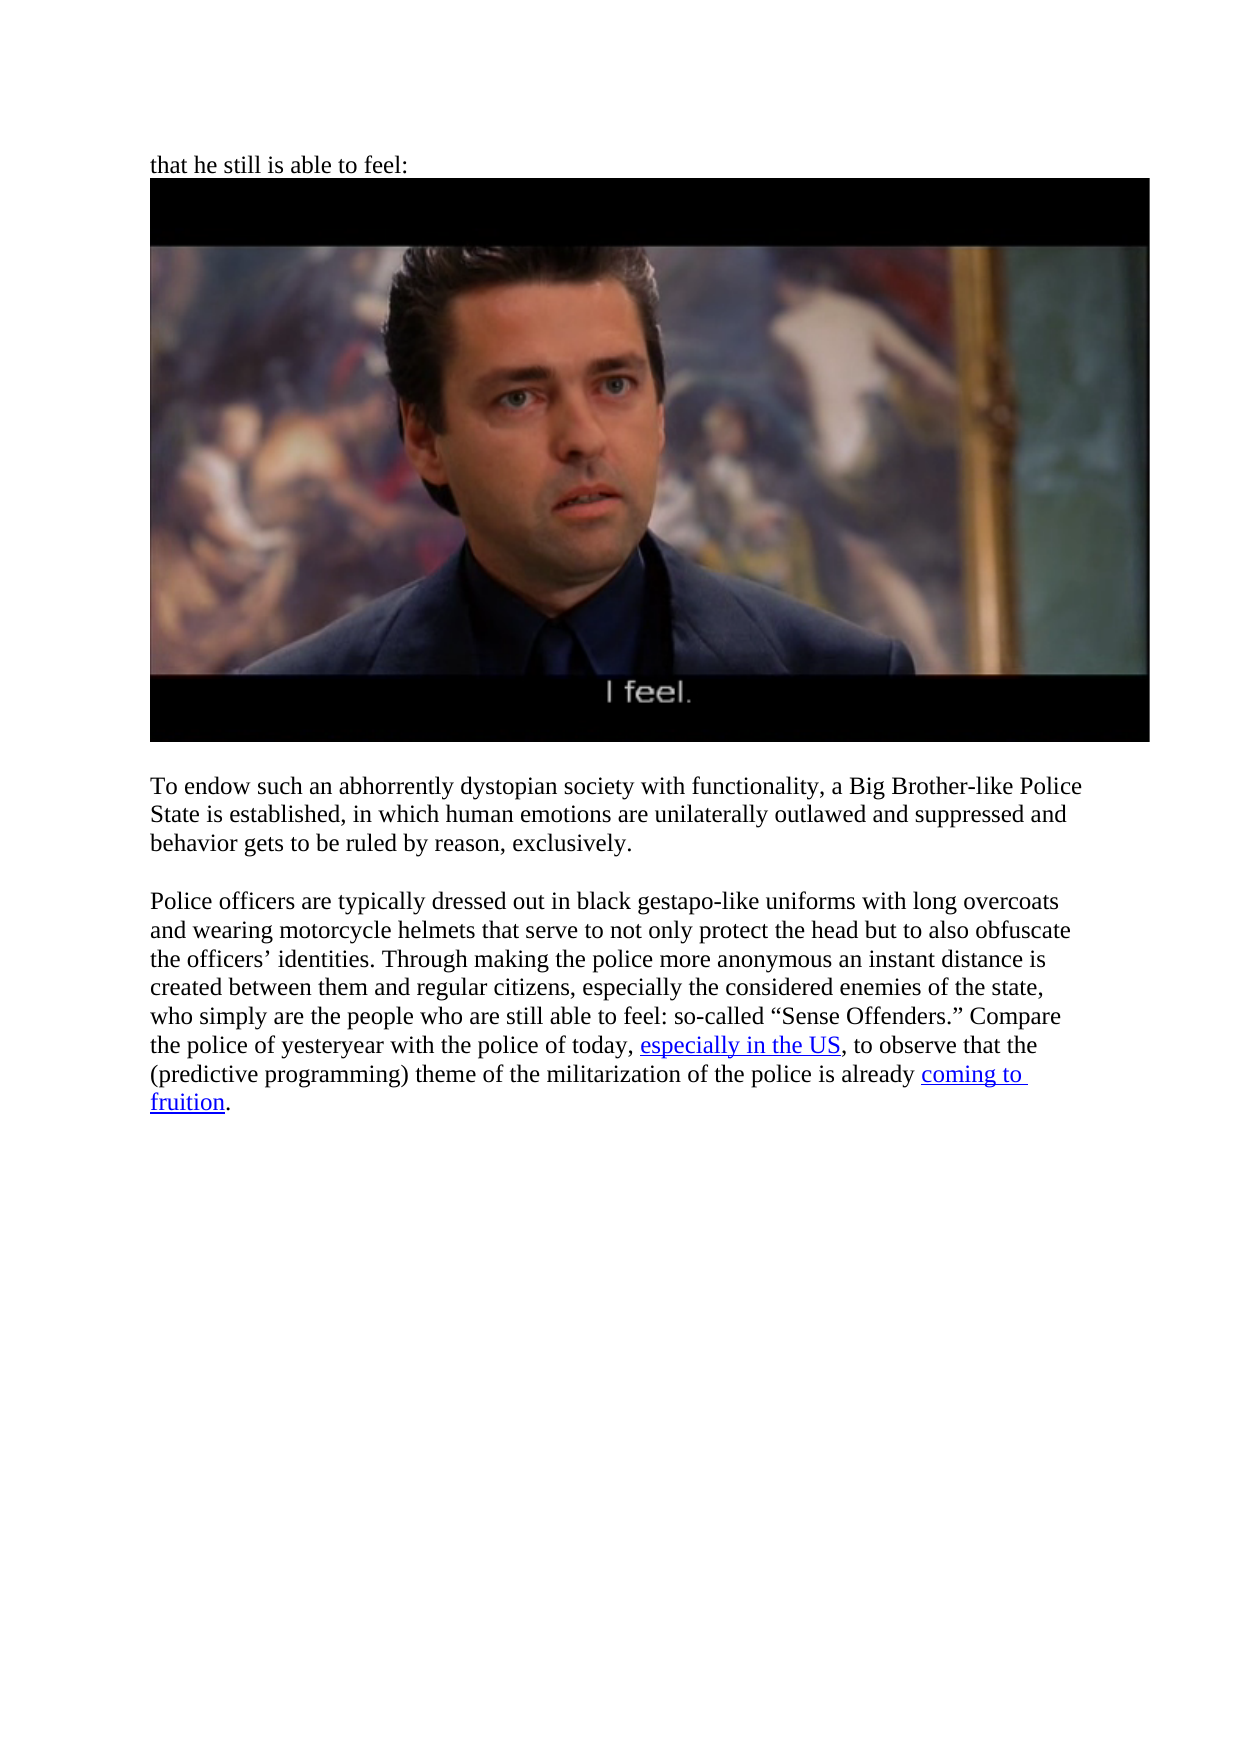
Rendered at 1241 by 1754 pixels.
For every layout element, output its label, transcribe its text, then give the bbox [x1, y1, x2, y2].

text Police officers are typically dressed out in black gestapo-like uniforms with long overcoats and wearing motorcycle helmets that serve to not only protect the head but to also obfuscate the officers’ identities. Through making the police more anonymous an instant distance is created between them and regular citizens, especially the considered enemies of the state, who simply are the people who are still able to feel: so-called “Sense Offenders.” Compare the police of yesteryear with the police of today, especially in the US, to observe that the (predictive programming) theme of the militarization of the police is already coming to fruition. [150, 886, 1090, 1116]
text To endow such an abhorrently dystopian society with functionality, a Big Brother-like Police State is established, in which human emotions are unilaterally outlawed and suppressed and behavior gets to be ruled by reason, exclusively. [150, 771, 1090, 857]
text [150, 150, 1090, 178]
picture [150, 178, 1150, 742]
